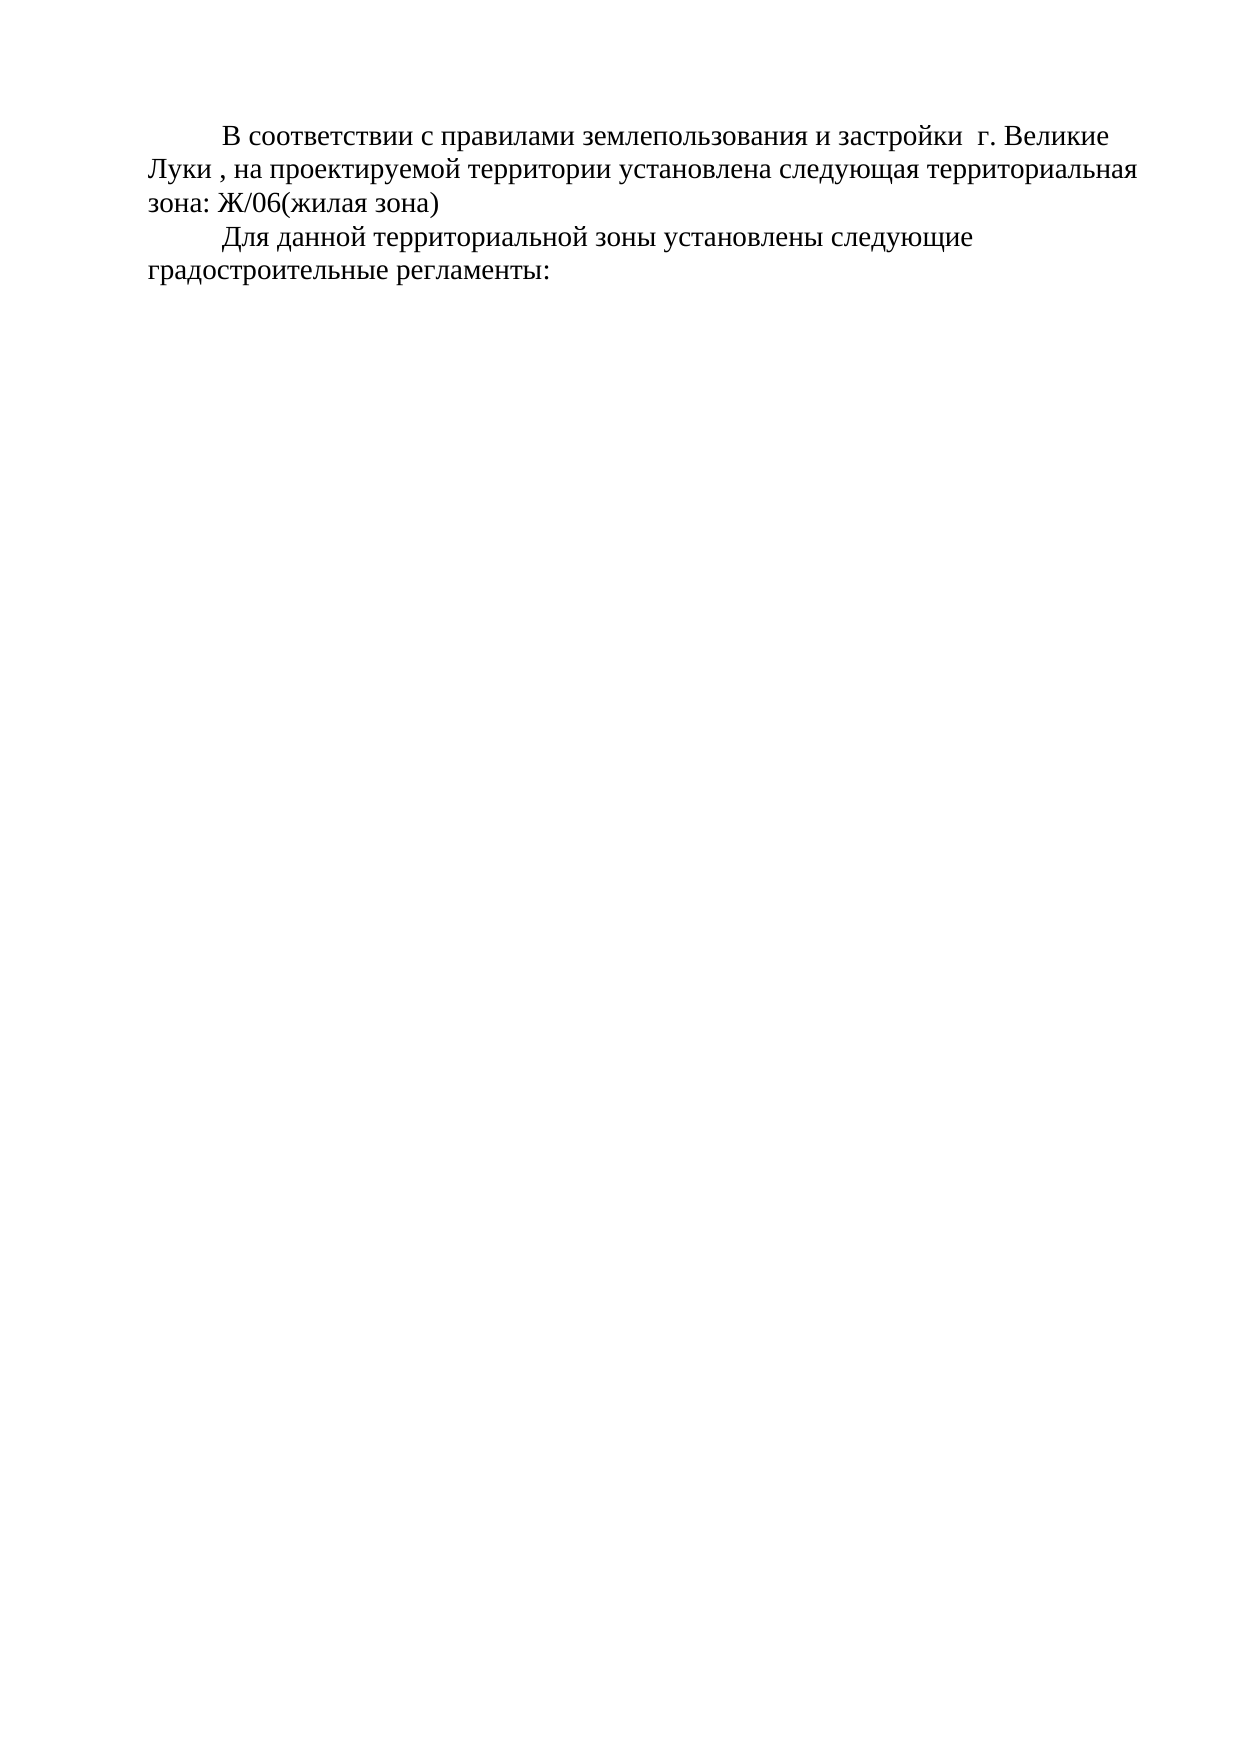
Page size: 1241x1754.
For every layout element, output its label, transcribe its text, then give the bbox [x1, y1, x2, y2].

text Для данной территориальной зоны установлены следующие градостроительные регламенты: [148, 219, 1152, 286]
text В соответствии с правилами землепользования и застройки г. Великие Луки , на проектируемой территории установлена следующая территориальная зона: Ж/06(жилая зона) [148, 118, 1152, 219]
